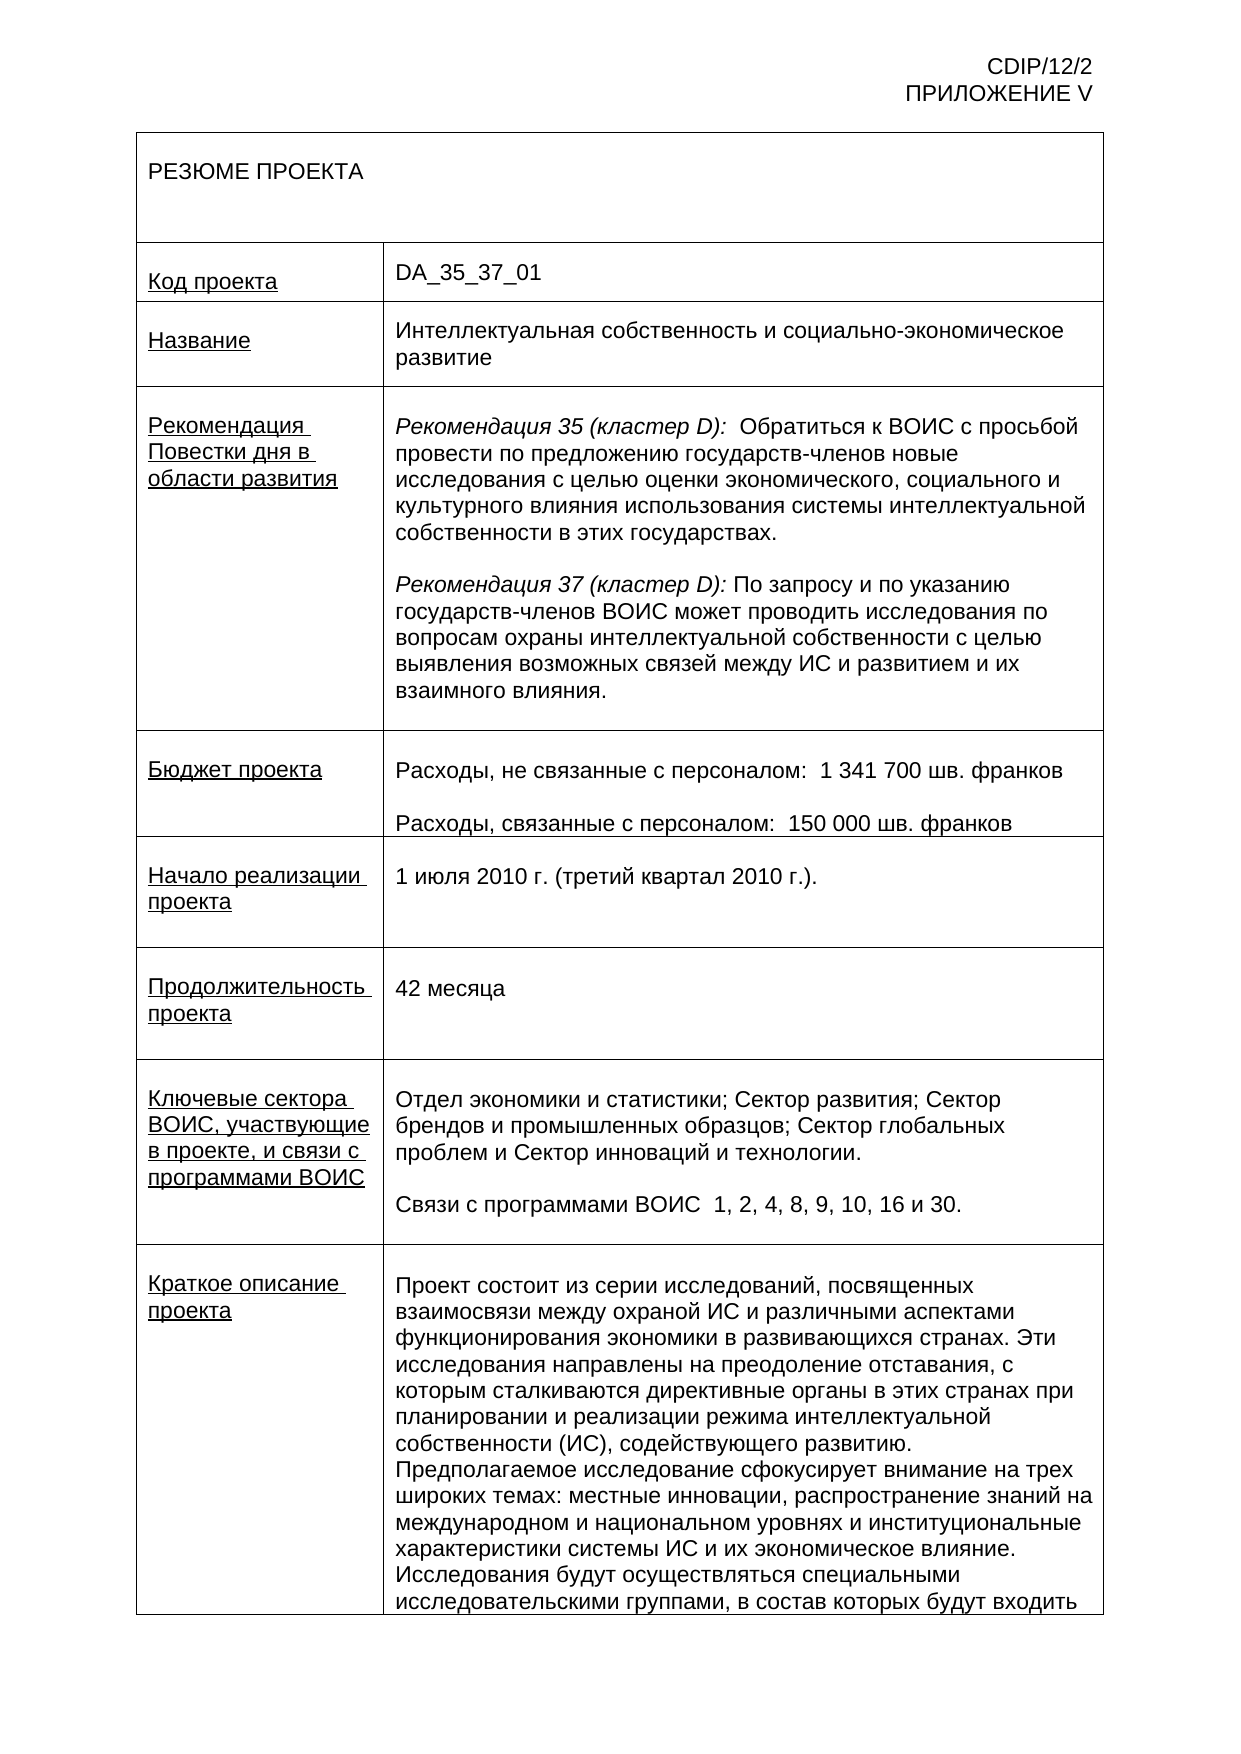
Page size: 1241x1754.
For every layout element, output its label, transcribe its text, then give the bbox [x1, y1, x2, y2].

table_cell Ключевые сектора ВОИС, участвующие в проекте, и связи с программами ВОИС [137, 1060, 383, 1244]
table_cell Продолжительность проекта [137, 948, 383, 1059]
table_cell Отдел экономики и статистики; Сектор развития; Сектор брендов и промышленных образцов; Сектор глобальных проблем и Сектор инноваций и технологии. Связи с программами ВОИС 1, 2, 4, 8, 9, 10, 16 и 30. [384, 1060, 1103, 1244]
table_cell Начало реализации проекта [137, 837, 383, 947]
table_cell Код проекта [137, 243, 383, 301]
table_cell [137, 1245, 383, 1614]
table_cell Название [137, 302, 383, 386]
table_cell Бюджет проекта [137, 731, 383, 836]
table_cell 1 июля 2010 г. (третий квартал 2010 г.). [384, 837, 1103, 947]
table_cell Интеллектуальная собственность и социально-экономическое развитие [384, 302, 1103, 386]
table_cell Рекомендация 35 (кластер D): Обратиться к ВОИС с просьбой провести по предложению государств-членов новые исследования с целью оценки экономического, социального и культурного влияния использования системы интеллектуальной собственности в этих государствах. Рекомендация 37 (кластер D): По запросу и по указанию государств-членов ВОИС может проводить исследования по вопросам охраны интеллектуальной собственности с целью выявления возможных связей между ИС и развитием и их взаимного влияния. [384, 387, 1103, 729]
table_cell Расходы, не связанные с персоналом: 1 341 700 шв. франков Расходы, связанные с персоналом: 150 000 шв. франков [384, 731, 1103, 836]
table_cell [384, 1245, 1103, 1614]
table_cell 42 месяца [384, 948, 1103, 1059]
table_header РЕЗЮМЕ ПРОЕКТА [137, 133, 1103, 242]
table_cell DA_35_37_01 [384, 243, 1103, 301]
table_cell Рекомендация Повестки дня в области развития [137, 387, 383, 729]
